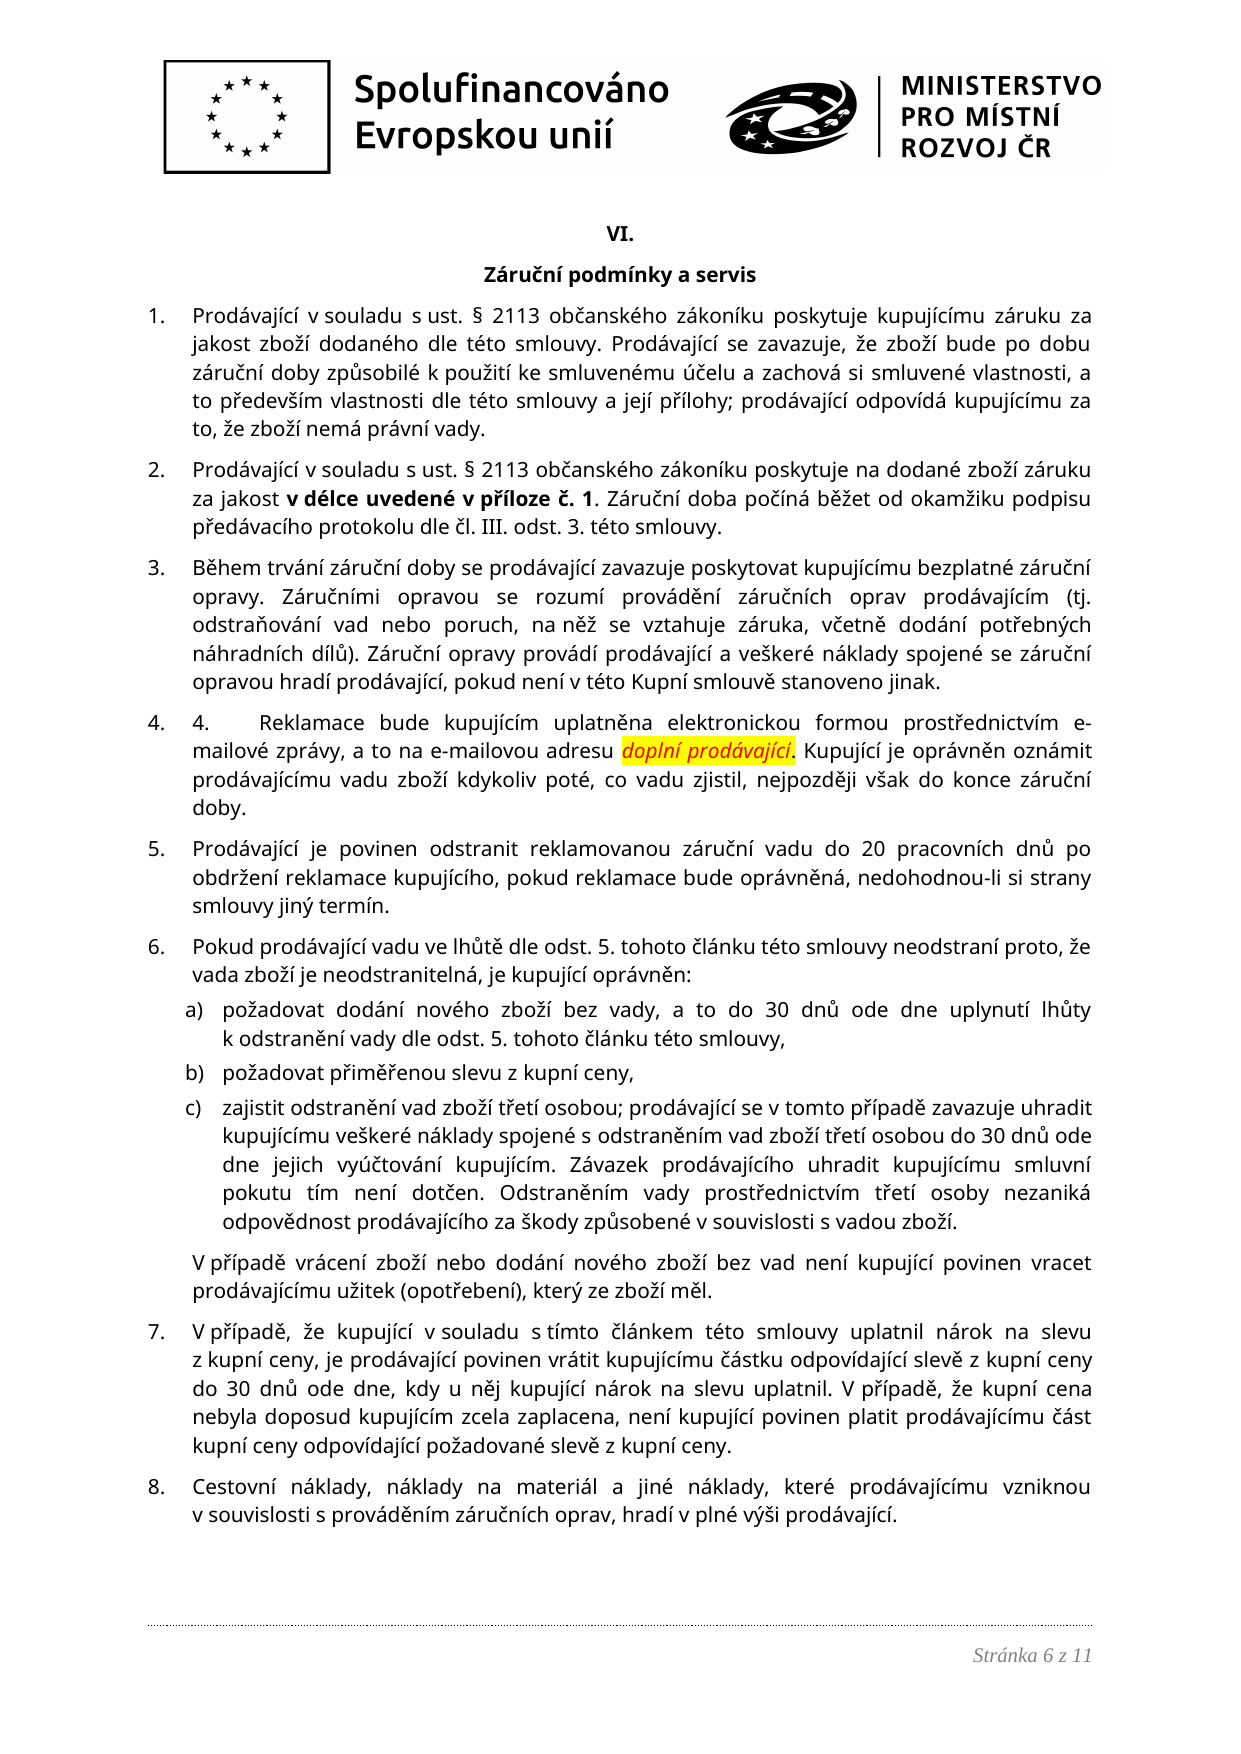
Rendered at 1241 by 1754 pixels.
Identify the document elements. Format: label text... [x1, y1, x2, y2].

list Prodávající v souladu s ust. § 2113 občanského zákoníku poskytuje na dodané zboží záruku za jakost v délce uvedené v příloze č. 1. Záruční doba počíná běžet od okamžiku podpisu předávacího protokolu dle čl. III. odst. 3. této smlouvy. [148, 456, 1092, 541]
list zajistit odstranění vad zboží třetí osobou; prodávající se v tomto případě zavazuje uhradit kupujícímu veškeré náklady spojené s odstraněním vad zboží třetí osobou do 30 dnů ode dne jejich vyúčtování kupujícím. Závazek prodávajícího uhradit kupujícímu smluvní pokutu tím není dotčen. Odstraněním vady prostřednictvím třetí osoby nezaniká odpovědnost prodávajícího za škody způsobené v souvislosti s vadou zboží. [185, 1093, 1092, 1235]
list Cestovní náklady, náklady na materiál a jiné náklady, které prodávajícímu vzniknou v souvislosti s prováděním záručních oprav, hradí v plné výši prodávající. [148, 1472, 1092, 1529]
list Během trvání záruční doby se prodávající zavazuje poskytovat kupujícímu bezplatné záruční opravy. Záručními opravou se rozumí provádění záručních oprav prodávajícím (tj. odstraňování vad nebo poruch, na něž se vztahuje záruka, včetně dodání potřebných náhradních dílů). Záruční opravy provádí prodávající a veškeré náklady spojené se záruční opravou hradí prodávající, pokud není v této Kupní smlouvě stanoveno jinak. [148, 553, 1092, 696]
list 4. Reklamace bude kupujícím uplatněna elektronickou formou prostřednictvím e-mailové zprávy, a to na e-mailovou adresu doplní prodávající. Kupující je oprávněn oznámit prodávajícímu vadu zboží kdykoliv poté, co vadu zjistil, nejpozději však do konce záruční doby. [148, 708, 1092, 822]
text V případě vrácení zboží nebo dodání nového zboží bez vad není kupující povinen vracet prodávajícímu užitek (opotřebení), který ze zboží měl. [192, 1248, 1092, 1304]
picture [163, 60, 1109, 174]
text Záruční podmínky a servis [148, 260, 1092, 288]
list Prodávající je povinen odstranit reklamovanou záruční vadu do 20 pracovních dnů po obdržení reklamace kupujícího, pokud reklamace bude oprávněná, nedohodnou-li si strany smlouvy jiný termín. [148, 834, 1092, 919]
list Pokud prodávající vadu ve lhůtě dle odst. 5. tohoto článku této smlouvy neodstraní proto, že vada zboží je neodstranitelná, je kupující oprávněn: [148, 932, 1092, 989]
list požadovat dodání nového zboží bez vady, a to do 30 dnů ode dne uplynutí lhůty k odstranění vady dle odst. 5. tohoto článku této smlouvy, [185, 995, 1092, 1052]
list Prodávající v souladu s ust. § 2113 občanského zákoníku poskytuje kupujícímu záruku za jakost zboží dodaného dle této smlouvy. Prodávající se zavazuje, že zboží bude po dobu záruční doby způsobilé k použití ke smluvenému účelu a zachová si smluvené vlastnosti, a to především vlastnosti dle této smlouvy a její přílohy; prodávající odpovídá kupujícímu za to, že zboží nemá právní vady. [148, 301, 1092, 443]
text VI. [148, 219, 1092, 247]
list V případě, že kupující v souladu s tímto článkem této smlouvy uplatnil nárok na slevu z kupní ceny, je prodávající povinen vrátit kupujícímu částku odpovídající slevě z kupní ceny do 30 dnů ode dne, kdy u něj kupující nárok na slevu uplatnil. V případě, že kupní cena nebyla doposud kupujícím zcela zaplacena, není kupující povinen platit prodávajícímu část kupní ceny odpovídající požadované slevě z kupní ceny. [148, 1317, 1092, 1459]
list požadovat přiměřenou slevu z kupní ceny, [185, 1058, 1092, 1087]
